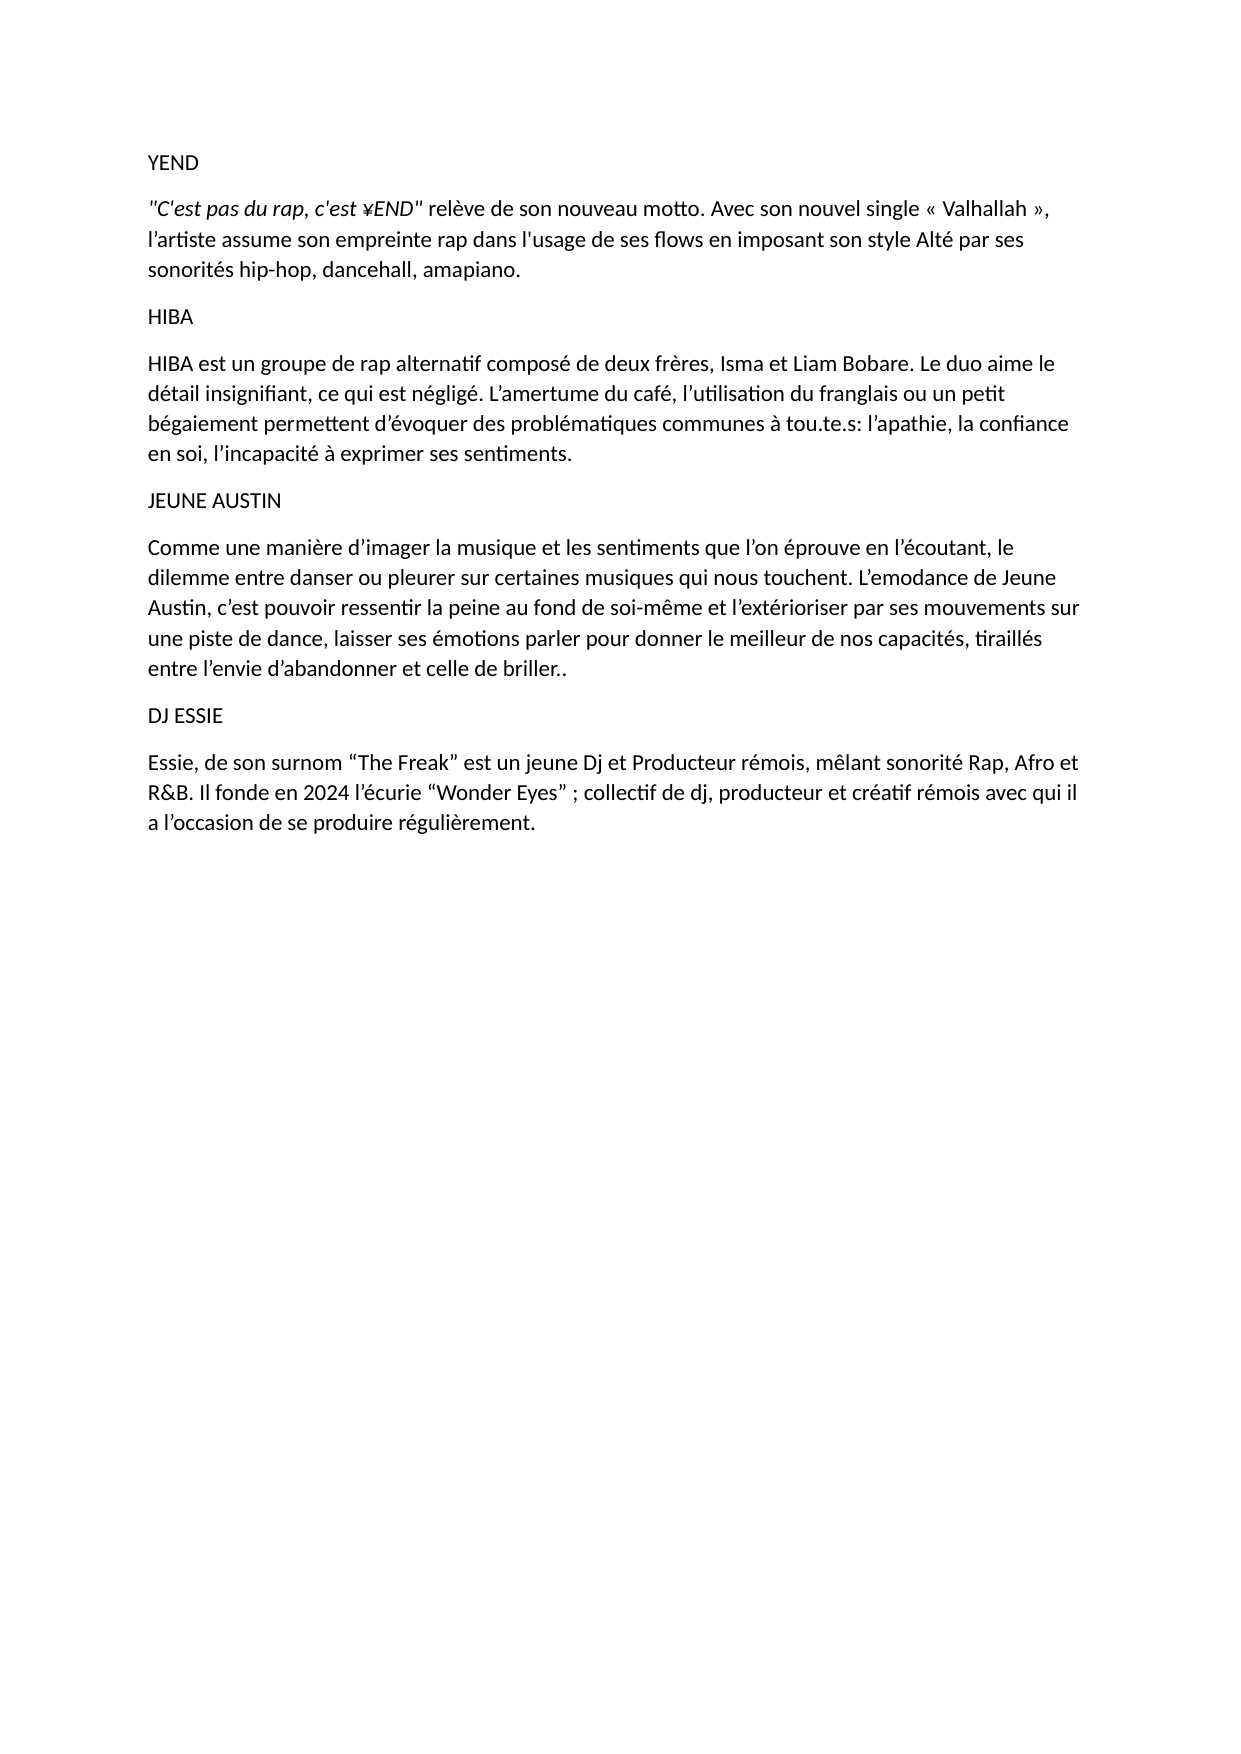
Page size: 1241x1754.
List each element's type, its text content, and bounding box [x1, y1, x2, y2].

text HIBA [148, 302, 1093, 330]
text "C'est pas du rap, c'est ¥END" relève de son nouveau motto. Avec son nouvel single « Valhallah », l’artiste assume son empreinte rap dans l'usage de ses flows en imposant son style Alté par ses sonorités hip-hop, dancehall, amapiano. [148, 194, 1093, 283]
text Essie, de son surnom “The Freak” est un jeune Dj et Producteur rémois, mêlant sonorité Rap, Afro et R&B. Il fonde en 2024 l’écurie “Wonder Eyes” ; collectif de dj, producteur et créatif rémois avec qui il a l’occasion de se produire régulièrement. [148, 748, 1093, 836]
text YEND [148, 148, 1093, 176]
text Comme une manière d’imager la musique et les sentiments que l’on éprouve en l’écoutant, le dilemme entre danser ou pleurer sur certaines musiques qui nous touchent. L’emodance de Jeune Austin, c’est pouvoir ressentir la peine au fond de soi-même et l’extérioriser par ses mouvements sur une piste de dance, laisser ses émotions parler pour donner le meilleur de nos capacités, tiraillés entre l’envie d’abandonner et celle de briller.. [148, 533, 1093, 682]
text DJ ESSIE [148, 701, 1093, 729]
text HIBA est un groupe de rap alternatif composé de deux frères, Isma et Liam Bobare. Le duo aime le détail insignifiant, ce qui est négligé. L’amertume du café, l’utilisation du franglais ou un petit bégaiement permettent d’évoquer des problématiques communes à tou.te.s: l’apathie, la confiance en soi, l’incapacité à exprimer ses sentiments. [148, 349, 1093, 467]
text JEUNE AUSTIN [148, 486, 1093, 514]
